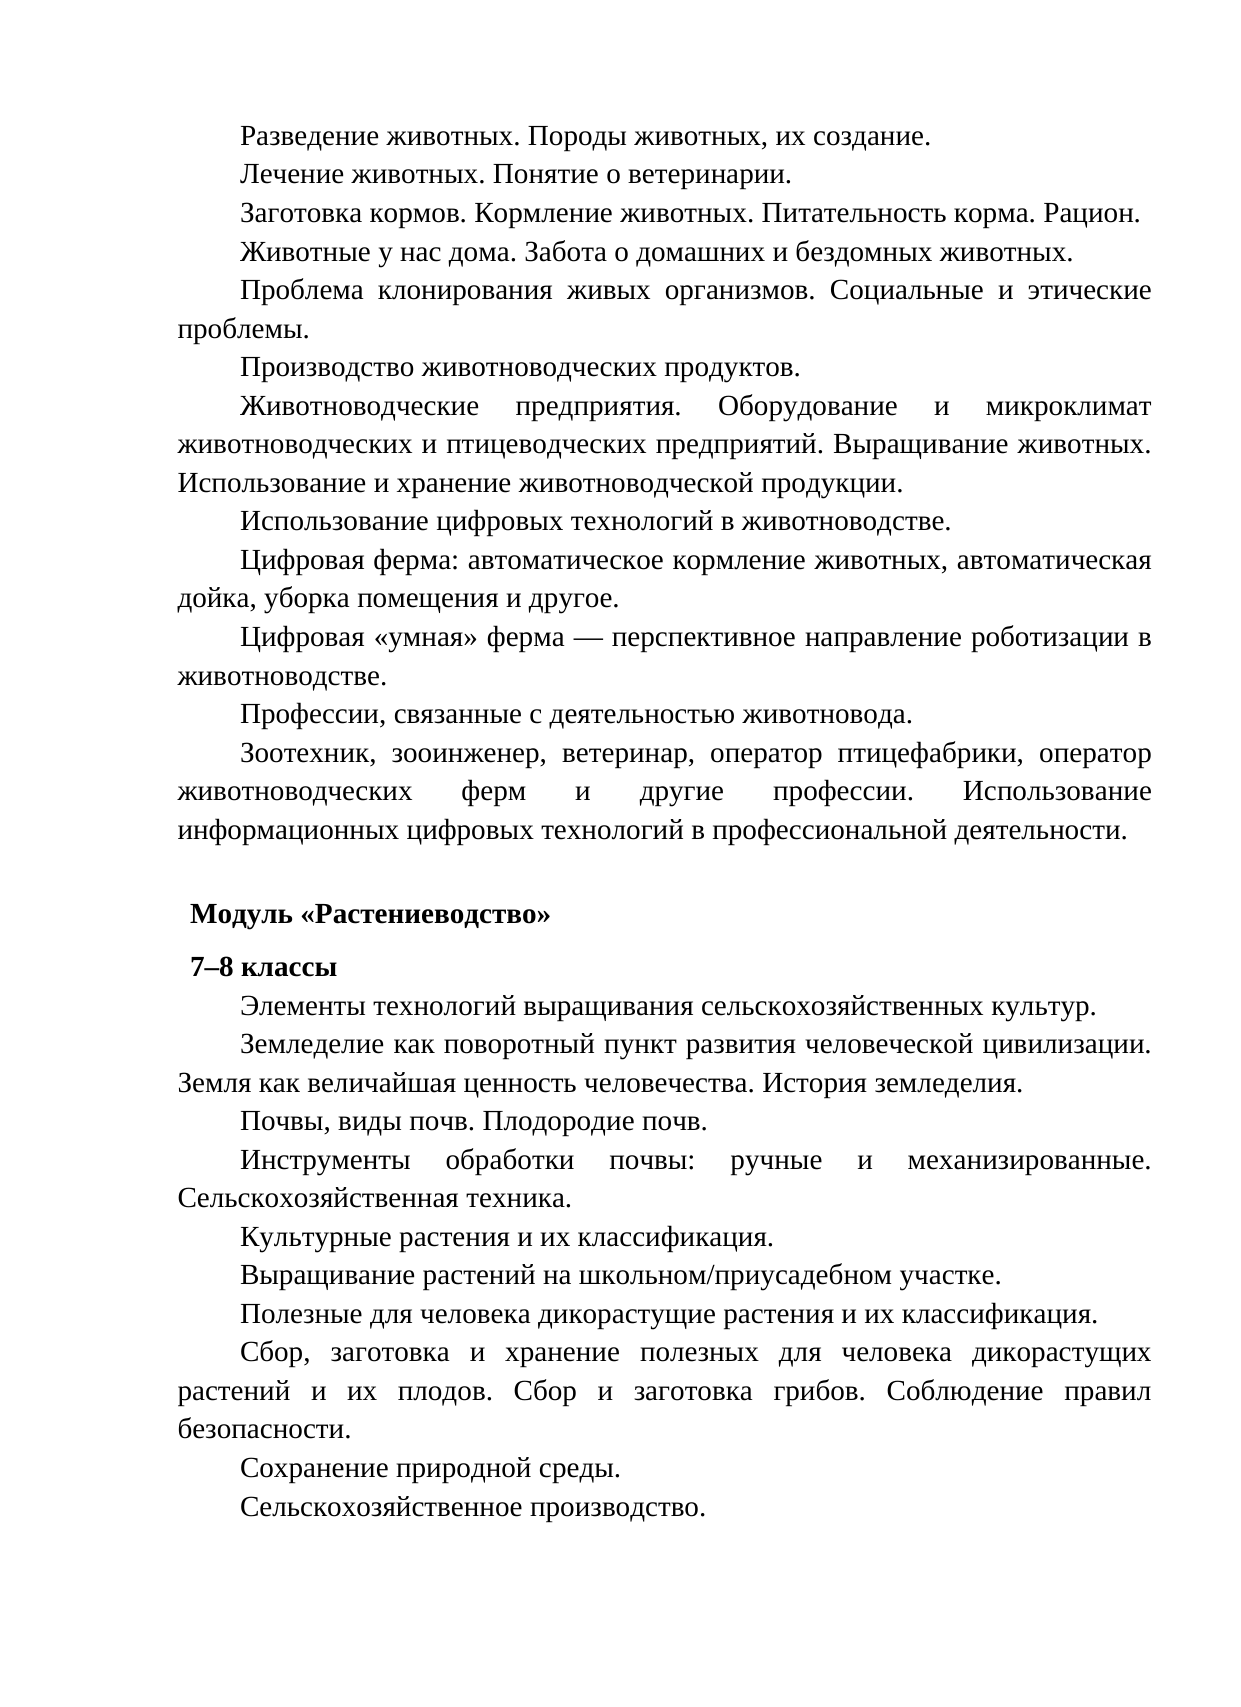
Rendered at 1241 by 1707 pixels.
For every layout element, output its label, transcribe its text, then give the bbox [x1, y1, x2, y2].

text Проблема клонирования живых организмов. Социальные и этические проблемы. [177, 272, 1152, 344]
text Животноводческие предприятия. Оборудование и микроклимат животноводческих и птицеводческих предприятий. Выращивание животных. Использование и хранение животноводческой продукции. [177, 388, 1152, 498]
text Сбор, заготовка и хранение полезных для человека дикорастущих растений и их плодов. Сбор и заготовка грибов. Соблюдение правил безопасности. [177, 1334, 1152, 1445]
text Цифровая «умная» ферма — перспективное направление роботизации в животноводстве. [177, 619, 1152, 691]
text Модуль «Растениеводство» [190, 897, 1152, 930]
text Культурные растения и их классификация. [177, 1219, 1152, 1252]
text Почвы, виды почв. Плодородие почв. [177, 1103, 1152, 1137]
text Полезные для человека дикорастущие растения и их классификация. [177, 1296, 1152, 1329]
text Производство животноводческих продуктов. [177, 349, 1152, 383]
text Инструменты обработки почвы: ручные и механизированные. Сельскохозяйственная техника. [177, 1142, 1152, 1214]
text Профессии, связанные с деятельностью животновода. [177, 696, 1152, 730]
text 7–8 классы [190, 949, 1152, 983]
text Земледелие как поворотный пункт развития человеческой цивилизации. Земля как величайшая ценность человечества. История земледелия. [177, 1026, 1152, 1098]
text Животные у нас дома. Забота о домашних и бездомных животных. [177, 234, 1152, 267]
text Сельскохозяйственное производство. [177, 1489, 1152, 1522]
text Сохранение природной среды. [177, 1450, 1152, 1484]
text Лечение животных. Понятие о ветеринарии. [177, 157, 1152, 190]
text Использование цифровых технологий в животноводстве. [177, 503, 1152, 537]
text Выращивание растений на школьном/приусадебном участке. [177, 1257, 1152, 1291]
text Зоотехник, зооинженер, ветеринар, оператор птицефабрики, оператор животноводческих ферм и другие профессии. Использование информационных цифровых технологий в профессиональной деятельности. [177, 735, 1152, 845]
text Заготовка кормов. Кормление животных. Питательность корма. Рацион. [177, 195, 1152, 229]
text Разведение животных. Породы животных, их создание. [177, 118, 1152, 152]
text Элементы технологий выращивания сельскохозяйственных культур. [177, 988, 1152, 1021]
text Цифровая ферма: автоматическое кормление животных, автоматическая дойка, уборка помещения и другое. [177, 542, 1152, 614]
